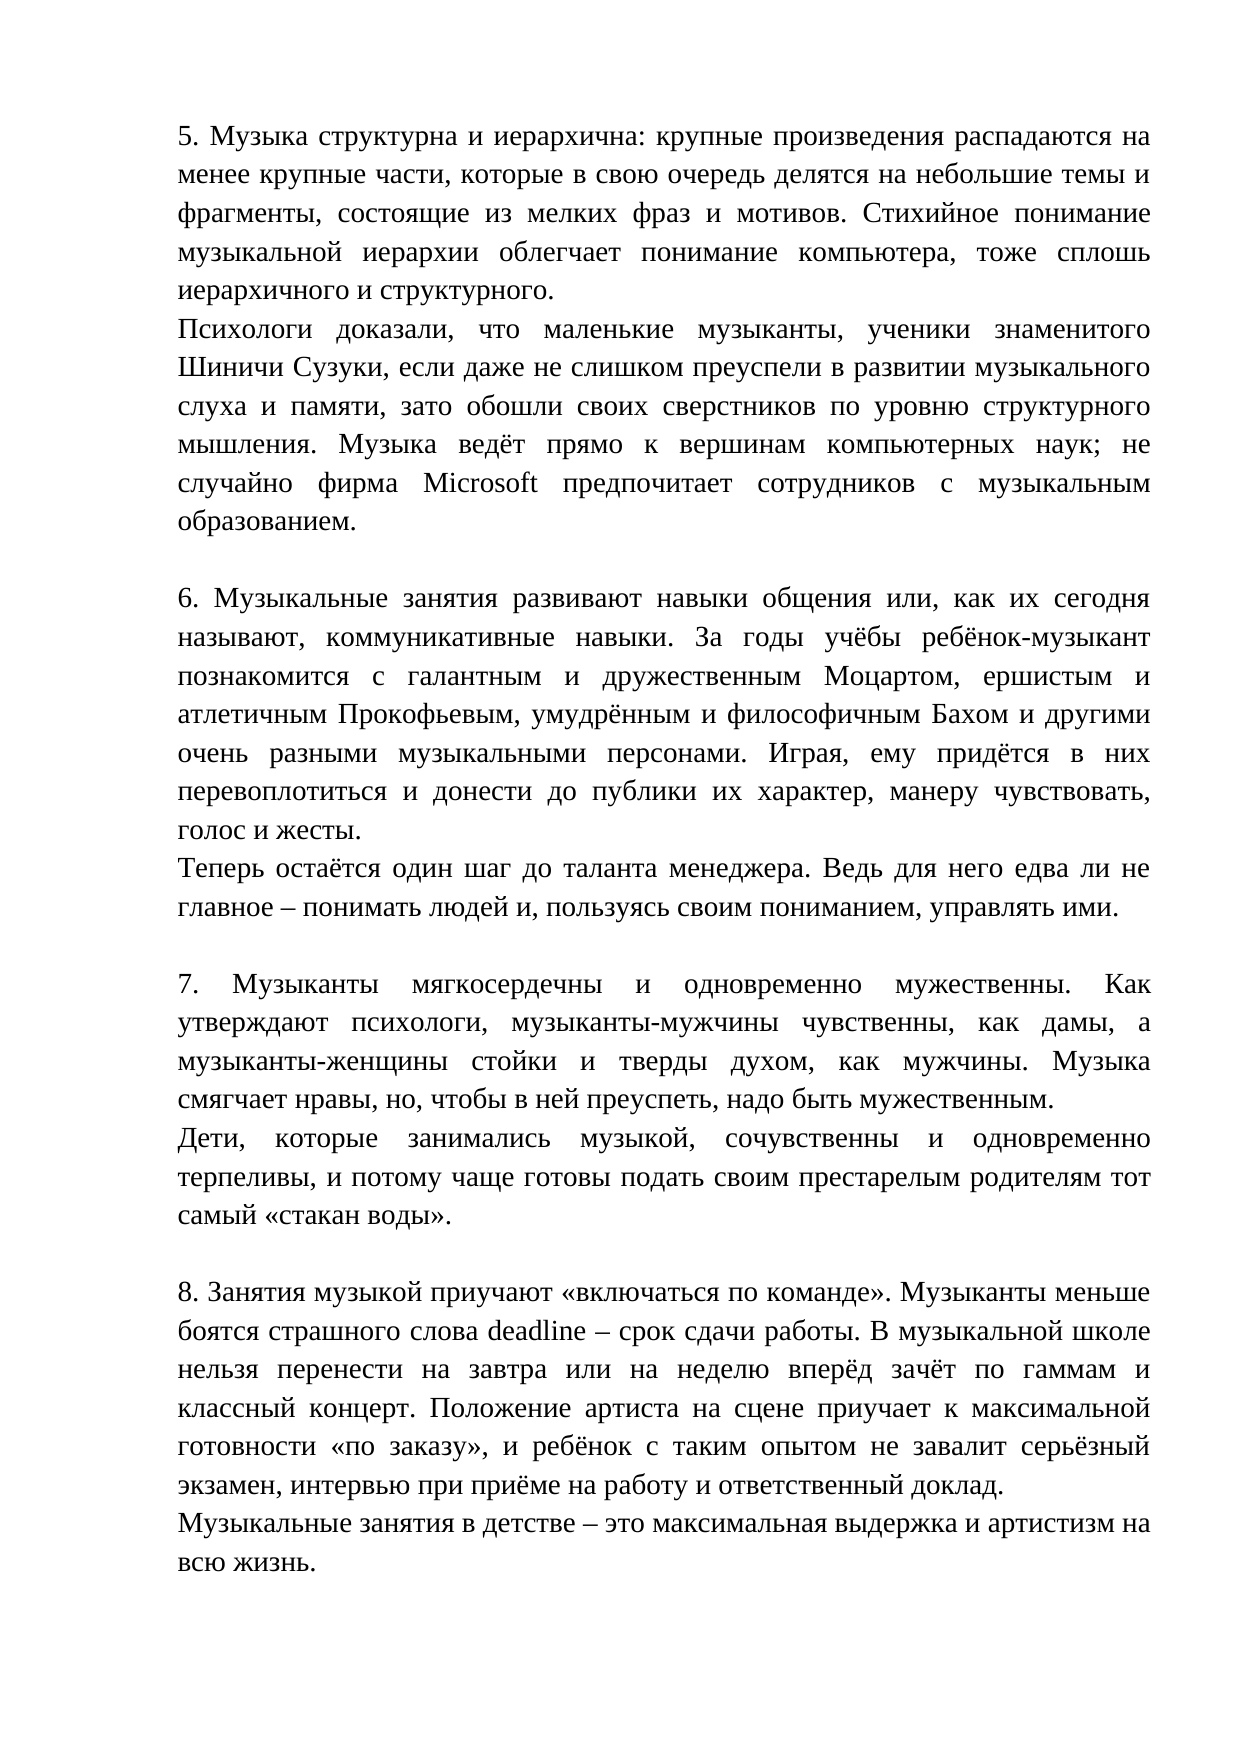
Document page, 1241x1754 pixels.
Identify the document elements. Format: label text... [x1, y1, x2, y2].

text 6. Музыкальные занятия развивают навыки общения или, как их сегодня называют, коммуникативные навыки. За годы учёбы ребёнок-музыкант познакомится с галантным и дружественным Моцартом, ершистым и атлетичным Прокофьевым, умудрённым и философичным Бахом и другими очень разными музыкальными персонами. Играя, ему придётся в них перевоплотиться и донести до публики их характер, манеру чувствовать, голос и жесты. [177, 581, 1152, 845]
text Теперь остаётся один шаг до таланта менеджера. Ведь для него едва ли не главное – понимать людей и, пользуясь своим пониманием, управлять ими. [177, 850, 1152, 922]
text 5. Музыка структурна и иерархична: крупные произведения распадаются на менее крупные части, которые в свою очередь делятся на небольшие темы и фрагменты, состоящие из мелких фраз и мотивов. Стихийное понимание музыкальной иерархии облегчает понимание компьютера, тоже сплошь иерархичного и структурного. [177, 118, 1152, 306]
text Психологи доказали, что маленькие музыканты, ученики знаменитого Шиничи Сузуки, если даже не слишком преуспели в развитии музыкального слуха и памяти, зато обошли своих сверстников по уровню структурного мышления. Музыка ведёт прямо к вершинам компьютерных наук; не случайно фирма Microsoft предпочитает сотрудников с музыкальным образованием. [177, 311, 1152, 537]
text 8. Занятия музыкой приучают «включаться по команде». Музыканты меньше боятся страшного слова deadline – срок сдачи работы. В музыкальной школе нельзя перенести на завтра или на неделю вперёд зачёт по гаммам и классный концерт. Положение артиста на сцене приучает к максимальной готовности «по заказу», и ребёнок с таким опытом не завалит серьёзный экзамен, интервью при приёме на работу и ответственный доклад. [177, 1274, 1152, 1501]
text Дети, которые занимались музыкой, сочувственны и одновременно терпеливы, и потому чаще готовы подать своим престарелым родителям тот самый «стакан воды». [177, 1120, 1152, 1231]
text 7. Музыканты мягкосердечны и одновременно мужественны. Как утверждают психологи, музыканты-мужчины чувственны, как дамы, а музыканты-женщины стойки и тверды духом, как мужчины. Музыка смягчает нравы, но, чтобы в ней преуспеть, надо быть мужественным. [177, 966, 1152, 1115]
text Музыкальные занятия в детстве – это максимальная выдержка и артистизм на всю жизнь. [177, 1506, 1152, 1578]
